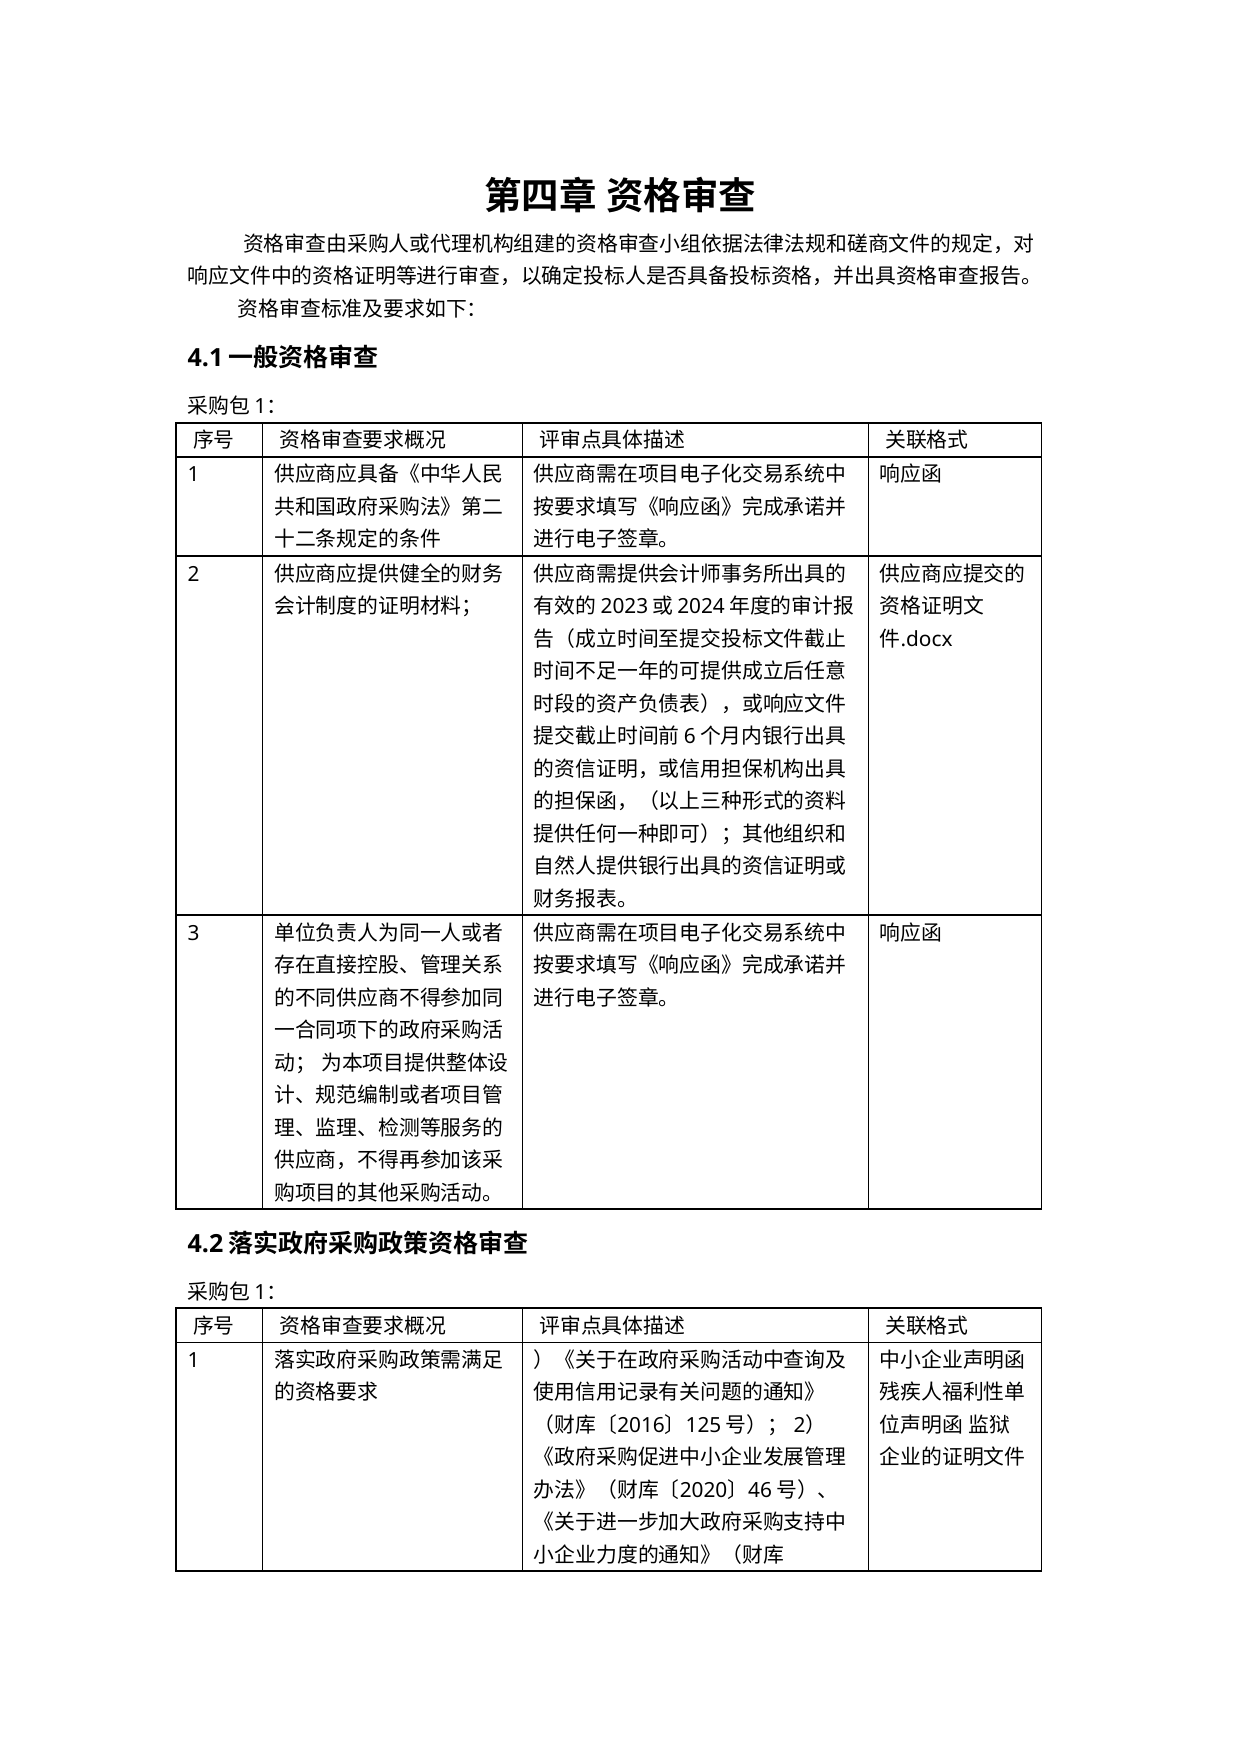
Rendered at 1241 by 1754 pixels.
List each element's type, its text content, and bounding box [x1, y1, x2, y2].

text 采购包1： [187, 389, 1053, 422]
table_header 序号 [177, 424, 262, 456]
table_cell 2 [177, 557, 262, 914]
text 4.2落实政府采购政策资格审查 [187, 1210, 1053, 1275]
text 第四章 资格审查 [187, 162, 1053, 227]
text 资格审查标准及要求如下： [187, 292, 1053, 324]
table_header 资格审查要求概况 [263, 1309, 522, 1341]
text 4.1一般资格审查 [187, 324, 1053, 389]
table_cell 响应函 [869, 458, 1041, 555]
table_cell 1 [177, 458, 262, 555]
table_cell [523, 1343, 868, 1570]
table_cell 供应商应提交的资格证明文件.docx [869, 557, 1041, 914]
table_cell 1 [177, 1343, 262, 1570]
table_header 资格审查要求概况 [263, 424, 522, 456]
table_header 关联格式 [869, 1309, 1041, 1341]
table_cell 3 [177, 916, 262, 1208]
table_header 评审点具体描述 [523, 424, 868, 456]
table_cell 单位负责人为同一人或者存在直接控股、管理关系的不同供应商不得参加同一合同项下的政府采购活动； 为本项目提供整体设计、规范编制或者项目管理、监理、检测等服务的供应商，不得再参加该采购项目的其他采购活动。 [263, 916, 522, 1208]
text 资格审查由采购人或代理机构组建的资格审查小组依据法律法规和磋商文件的规定，对响应文件中的资格证明等进行审查，以确定投标人是否具备投标资格，并出具资格审查报告。 [187, 227, 1053, 292]
table_cell 供应商需在项目电子化交易系统中按要求填写《响应函》完成承诺并进行电子签章。 [523, 458, 868, 555]
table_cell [869, 1343, 1041, 1570]
table_cell 供应商需提供会计师事务所出具的有效的2023或2024年度的审计报告（成立时间至提交投标文件截止时间不足一年的可提供成立后任意时段的资产负债表），或响应文件提交截止时间前6个月内银行出具的资信证明，或信用担保机构出具的担保函，（以上三种形式的资料提供任何一种即可）；其他组织和自然人提供银行出具的资信证明或财务报表。 [523, 557, 868, 914]
table_cell 供应商应提供健全的财务会计制度的证明材料； [263, 557, 522, 914]
text 采购包1： [187, 1275, 1053, 1307]
table_header 序号 [177, 1309, 262, 1341]
table_cell 响应函 [869, 916, 1041, 1208]
table_header 评审点具体描述 [523, 1309, 868, 1341]
table_cell 供应商应具备《中华人民共和国政府采购法》第二十二条规定的条件 [263, 458, 522, 555]
table_header 关联格式 [869, 424, 1041, 456]
table_cell 供应商需在项目电子化交易系统中按要求填写《响应函》完成承诺并进行电子签章。 [523, 916, 868, 1208]
table_cell 落实政府采购政策需满足的资格要求 [263, 1343, 522, 1570]
